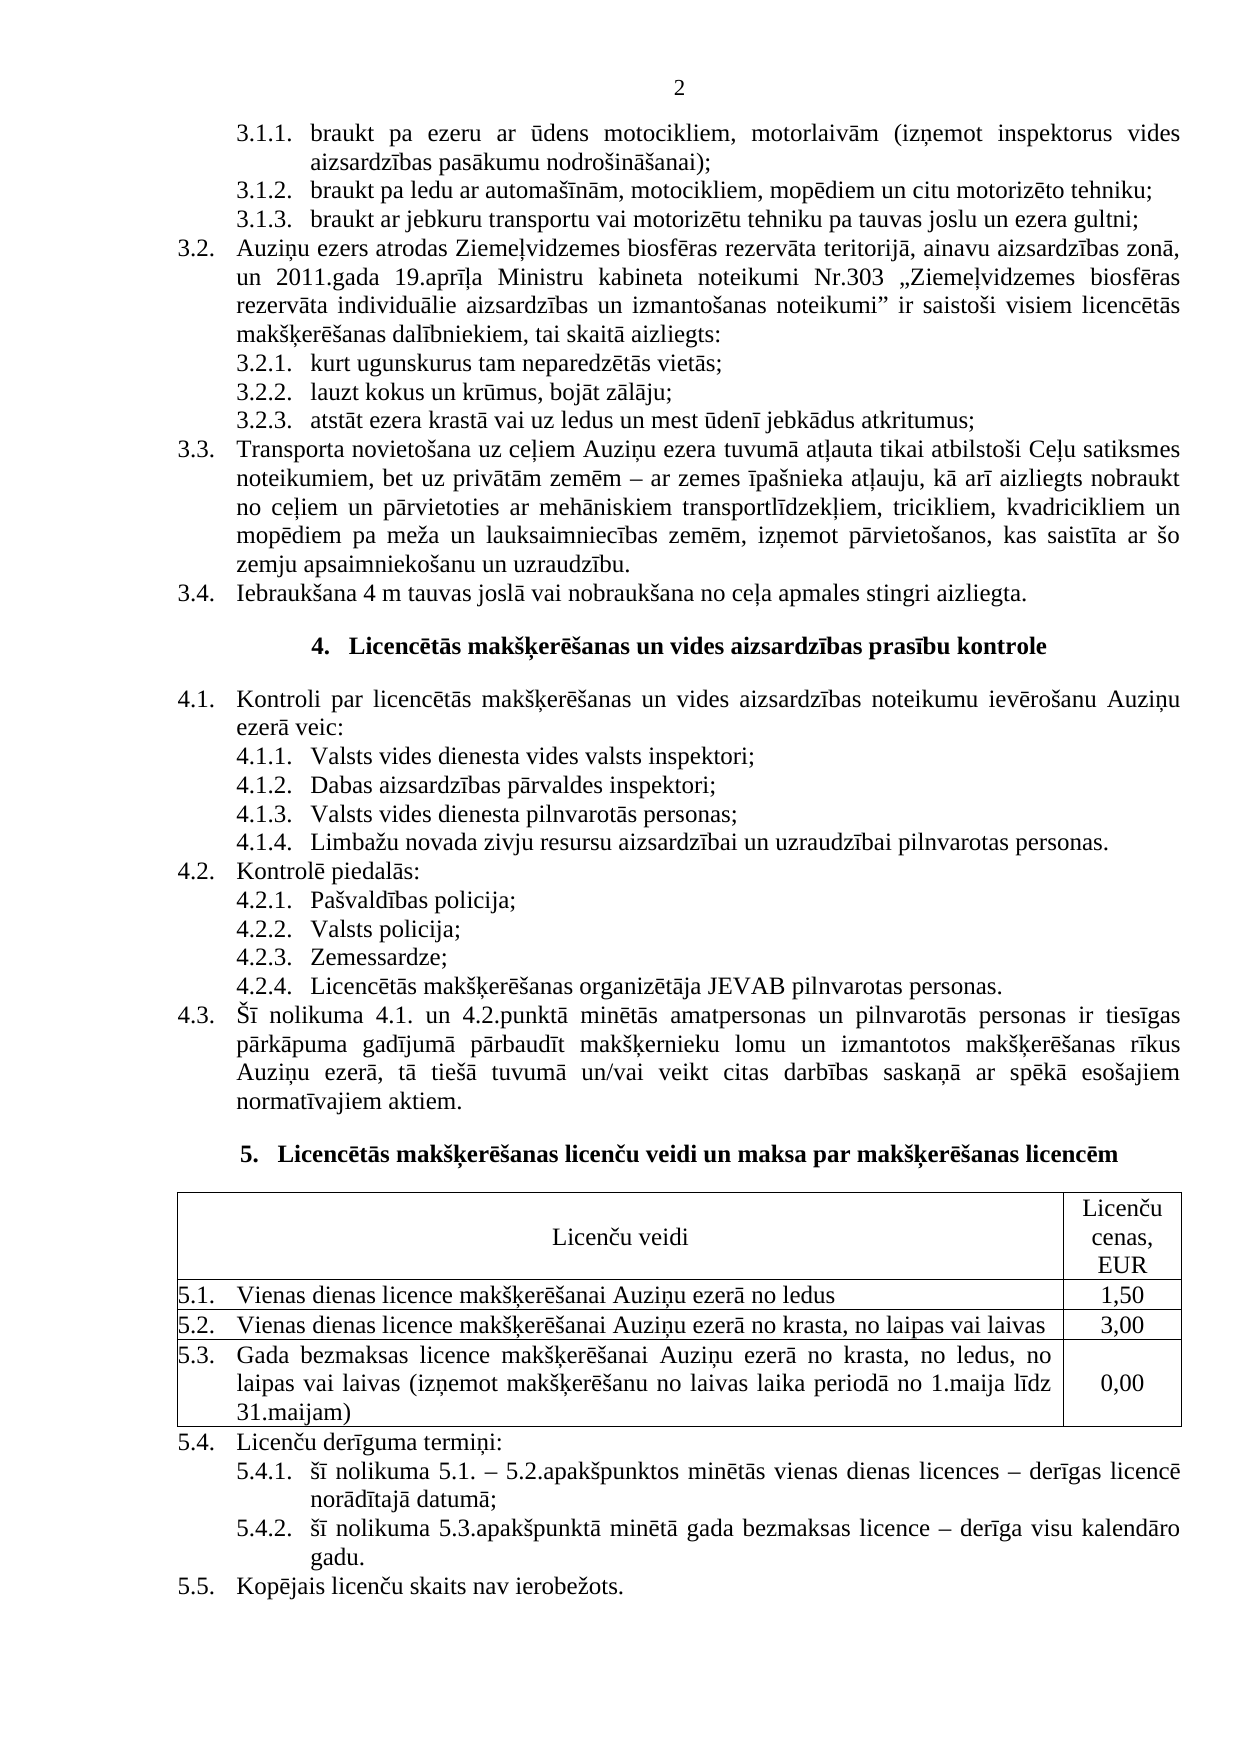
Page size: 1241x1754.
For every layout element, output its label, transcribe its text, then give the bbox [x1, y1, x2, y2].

list braukt pa ledu ar automašīnām, motocikliem, mopēdiem un citu motorizēto tehniku; [236, 176, 1181, 204]
table_cell Vienas dienas licence makšķerēšanai Auziņu ezerā no ledus [178, 1280, 1063, 1309]
list Valsts policija; [236, 914, 1181, 942]
list Valsts vides dienesta pilnvarotās personas; [236, 799, 1181, 827]
list atstāt ezera krastā vai uz ledus un mest ūdenī jebkādus atkritumus; [236, 406, 1181, 434]
list Licenču derīguma termiņi: [177, 1427, 1181, 1456]
list šī nolikuma 5.1. – 5.2.apakšpunktos minētās vienas dienas licences – derīgas licencē norādītajā datumā; [236, 1456, 1181, 1513]
list Šī nolikuma 4.1. un 4.2.punktā minētās amatpersonas un pilnvarotās personas ir tiesīgas pārkāpuma gadījumā pārbaudīt makšķernieku lomu un izmantotos makšķerēšanas rīkus Auziņu ezerā, tā tiešā tuvumā un/vai veikt citas darbības saskaņā ar spēkā esošajiem normatīvajiem aktiem. [177, 1000, 1181, 1115]
list Kontrolē piedalās: [177, 856, 1181, 885]
list Zemessardze; [236, 942, 1181, 971]
list braukt pa ezeru ar ūdens motocikliem, motorlaivām (izņemot inspektorus vides aizsardzības pasākumu nodrošināšanai); [236, 118, 1181, 176]
table_header Licenču cenas, EUR [1064, 1193, 1181, 1279]
list šī nolikuma 5.3.apakšpunktā minētā gada bezmaksas licence – derīga visu kalendāro gadu. [236, 1513, 1181, 1571]
list Kopējais licenču skaits nav ierobežots. [177, 1571, 1181, 1599]
table_cell 1,50 [1064, 1280, 1181, 1309]
list Pašvaldības policija; [236, 885, 1181, 914]
list kurt ugunskurus tam neparedzētās vietās; [236, 348, 1181, 377]
list Limbažu novada zivju resursu aizsardzībai un uzraudzībai pilnvarotas personas. [236, 827, 1181, 856]
table_cell Gada bezmaksas licence makšķerēšanai Auziņu ezerā no krasta, no ledus, no laipas vai laivas (izņemot makšķerēšanu no laivas laika periodā no 1.maija līdz 31.maijam) [178, 1340, 1063, 1426]
list Licencētās makšķerēšanas licenču veidi un maksa par makšķerēšanas licencēm [177, 1139, 1181, 1168]
list Dabas aizsardzības pārvaldes inspektori; [236, 770, 1181, 799]
table_cell 3,00 [1064, 1310, 1181, 1339]
list Iebraukšana tauvas joslā vai nobraukšana no ceļa apmales stingri aizliegta. [177, 578, 1181, 607]
table_cell 0,00 [1064, 1340, 1181, 1426]
list braukt ar jebkuru transportu vai motorizētu tehniku pa tauvas joslu un ezera gultni; [236, 204, 1181, 233]
list Licencētās makšķerēšanas organizētāja JEVAB pilnvarotas personas. [236, 971, 1181, 1000]
list Licencētās makšķerēšanas un vides aizsardzības prasību kontrole [177, 631, 1181, 660]
list lauzt kokus un krūmus, bojāt zālāju; [236, 377, 1181, 406]
list Auziņu ezers atrodas Ziemeļvidzemes biosfēras rezervāta teritorijā, ainavu aizsardzības zonā, un 2011.gada 19.aprīļa Ministru kabineta noteikumi Nr.303 „Ziemeļvidzemes biosfēras rezervāta individuālie aizsardzības un izmantošanas noteikumi” ir saistoši visiem licencētās makšķerēšanas dalībniekiem, tai skaitā aizliegts: [177, 233, 1181, 348]
list Kontroli par licencētās makšķerēšanas un vides aizsardzības noteikumu ievērošanu Auziņu ezerā veic: [177, 684, 1181, 741]
list Valsts vides dienesta vides valsts inspektori; [236, 741, 1181, 770]
table_cell Vienas dienas licence makšķerēšanai Auziņu ezerā no krasta, no laipas vai laivas [178, 1310, 1063, 1339]
table_header Licenču veidi [178, 1193, 1063, 1279]
list Transporta novietošana uz ceļiem Auziņu ezera tuvumā atļauta tikai atbilstoši Ceļu satiksmes noteikumiem, bet uz privātām zemēm – ar zemes īpašnieka atļauju, kā arī aizliegts nobraukt no ceļiem un pārvietoties ar mehāniskiem transportlīdzekļiem, tricikliem, kvadricikliem un mopēdiem pa meža un lauksaimniecības zemēm, izņemot pārvietošanos, kas saistīta ar šo zemju apsaimniekošanu un uzraudzību. [177, 434, 1181, 578]
